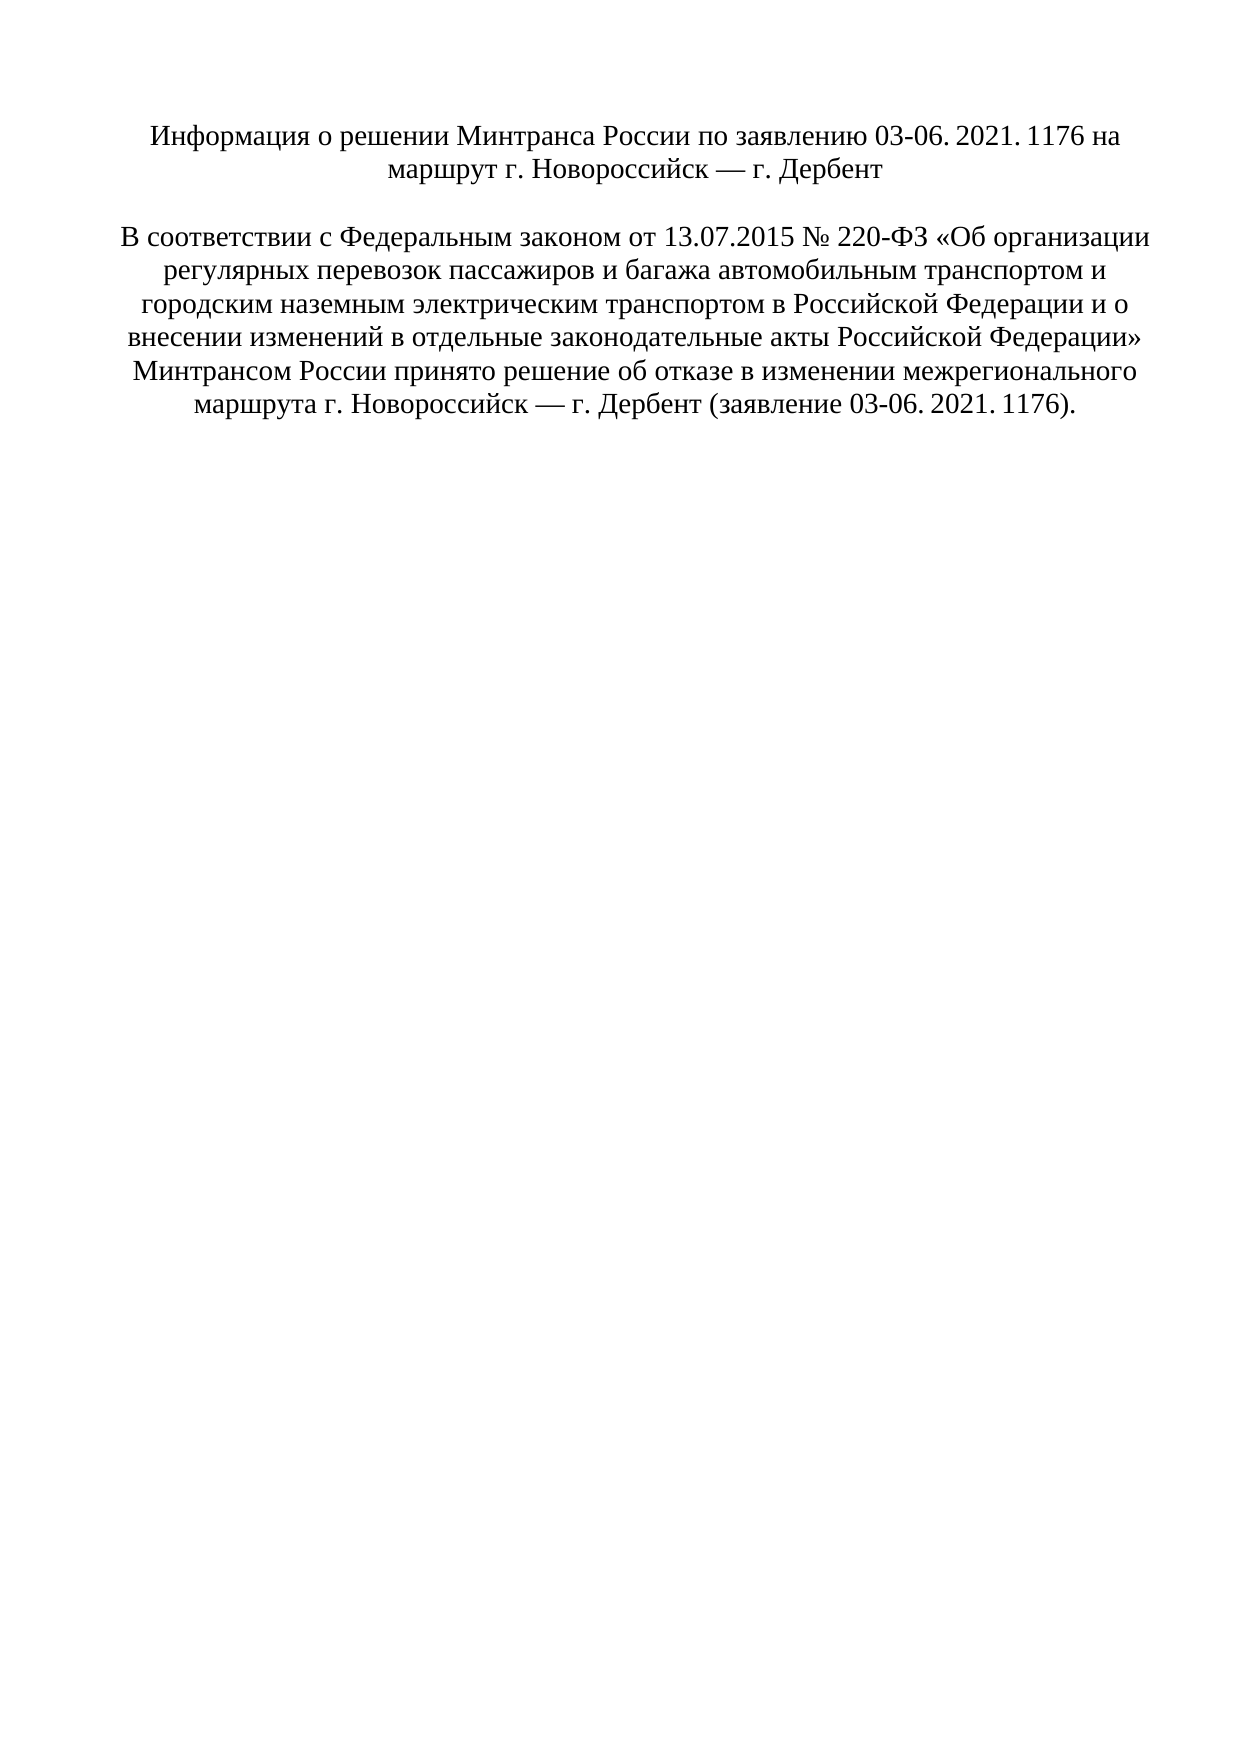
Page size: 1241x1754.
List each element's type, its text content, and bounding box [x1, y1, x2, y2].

text В соответствии с Федеральным законом от 13.07.2015 № 220-ФЗ «Об организации регулярных перевозок пассажиров и багажа автомобильным транспортом и городским наземным электрическим транспортом в Российской Федерации и о внесении изменений в отдельные законодательные акты Российской Федерации» Минтрансом России принято решение об отказе в изменении межрегионального маршрута г. Новороссийск — г. Дербент (заявление 03-06. 2021. 1176). [118, 219, 1152, 420]
text Информация о решении Минтранса России по заявлению 03-06. 2021. 1176 на маршрут г. Новороссийск — г. Дербент [118, 118, 1152, 185]
